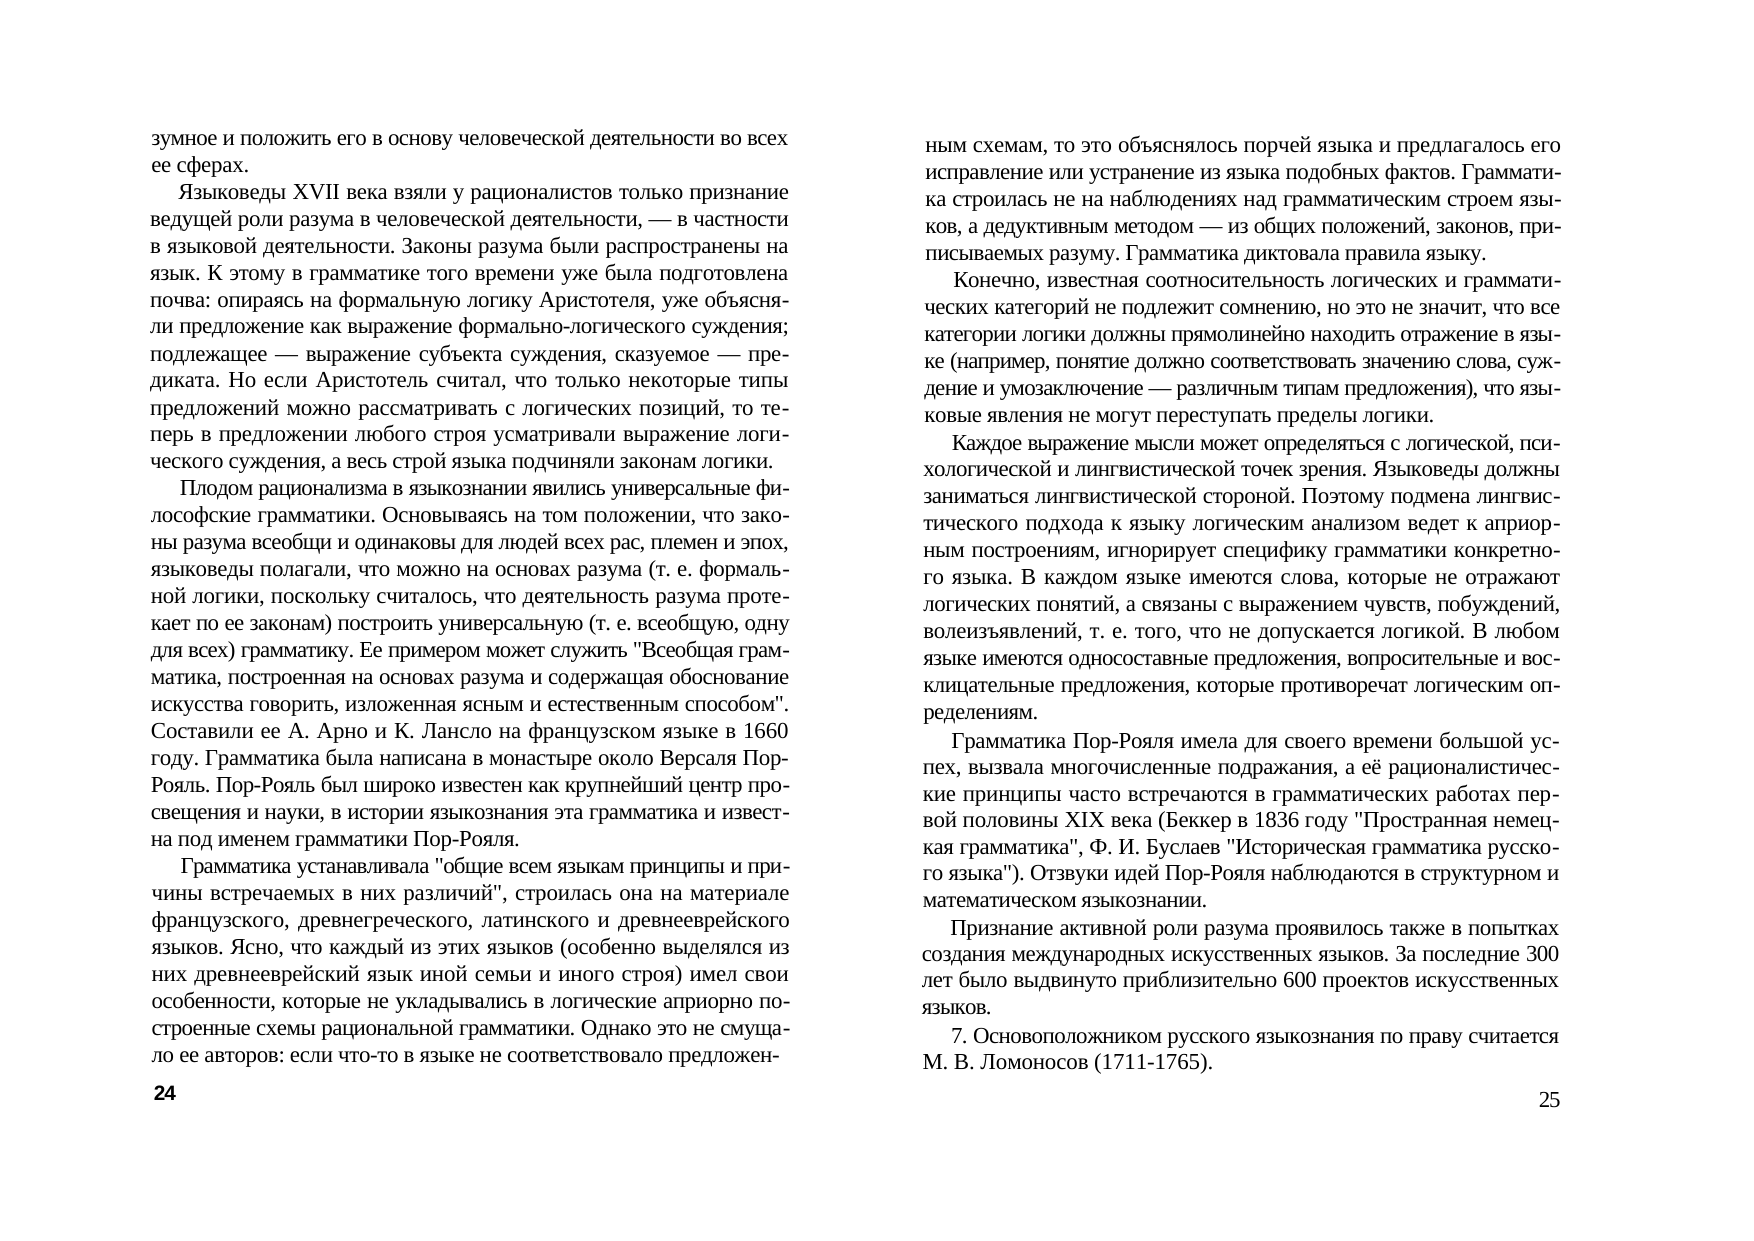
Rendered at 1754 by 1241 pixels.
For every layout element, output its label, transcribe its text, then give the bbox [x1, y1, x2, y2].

text Конечно, известная соотносительность логических и грамматических категорий не подлежит сомнению, но это не значит, что все категории логики должны прямолинейно находить отражение в языке (например, понятие должно соответствовать значению слова, суждение и умозаключение — различным типам предложения), что языковые явления не могут переступать пределы логики. [924, 266, 1561, 428]
text Грамматика Пор-Рояля имела для своего времени большой успех, вызвала многочисленные подражания, а её рационалистические принципы часто встречаются в грамматических работах первой половины XIX века (Беккер в 1836 году "Пространная немецкая грамматика", Ф. И. Буслаев "Историческая грамматика русского языка"). Отзвуки идей Пор-Рояля наблюдаются в структурном и математическом языкознании. [923, 727, 1559, 912]
text 25 [922, 1086, 1561, 1112]
text Языковеды XVII века взяли у рационалистов только признание ведущей роли разума в человеческой деятельности, — в частности в языковой деятельности. Законы разума были распространены на язык. К этому в грамматике того времени уже была подготовлена почва: опираясь на формальную логику Аристотеля, уже объясняли предложение как выражение формально-логического суждения; подлежащее — выражение субъекта суждения, сказуемое — предиката. Но если Аристотель считал, что только некоторые типы предложений можно рассматривать с логических позиций, то теперь в предложении любого строя усматривали выражение логического суждения, а весь строй языка подчиняли законам логики. [150, 177, 789, 474]
text Грамматика устанавливала "общие всем языкам принципы и причины встречаемых в них различий", строилась она на материале французского, древнегреческого, латинского и древнееврейского языков. Ясно, что каждый из этих языков (особенно выделялся из них древнееврейский язык иной семьи и иного строя) имел свои особенности, которые не укладывались в логические априорно построенные схемы рациональной грамматики. Однако это не смущало ее авторов: если что-то в языке не соответствовало предложен- [151, 852, 790, 1068]
text 7. Основоположником русского языкознания по праву считается М. В. Ломоносов (1711-1765). [922, 1023, 1559, 1074]
text Признание активной роли разума проявилось также в попытках создания международных искусственных языков. За последние 300 лет было выдвинуто приблизительно 600 проектов искусственных языков. [922, 914, 1559, 1019]
text зумное и положить его в основу человеческой деятельности во всех ее сферах. [151, 123, 789, 177]
text Плодом рационализма в языкознании явились универсальные философские грамматики. Основываясь на том положении, что законы разума всеобщи и одинаковы для людей всех рас, племен и эпох, языковеды полагали, что можно на основах разума (т. е. формальной логики, поскольку считалось, что деятельность разума протекает по ее законам) построить универсальную (т. е. всеобщую, одну для всех) грамматику. Ее примером может служить "Всеобщая грамматика, построенная на основах разума и содержащая обоснование искусства говорить, изложенная ясным и естественным способом". Составили ее А. Арно и К. Лансло на французском языке в 1660 году. Грамматика была написана в монастыре около Версаля Пор-Рояль. Пор-Рояль был широко известен как крупнейший центр просвещения и науки, в истории языкознания эта грамматика и известна под именем грамматики Пор-Рояля. [151, 474, 790, 852]
text ным схемам, то это объяснялось порчей языка и предлагалось его исправление или устранение из языка подобных фактов. Грамматика строилась не на наблюдениях над грамматическим строем языков, а дедуктивным методом — из общих положений, законов, приписываемых разуму. Грамматика диктовала правила языку. [925, 131, 1561, 266]
text 24 [153, 1080, 790, 1104]
text Каждое выражение мысли может определяться с логической, психологической и лингвистической точек зрения. Языковеды должны заниматься лингвистической стороной. Поэтому подмена лингвистического подхода к языку логическим анализом ведет к априорным построениям, игнорирует специфику грамматики конкретного языка. В каждом языке имеются слова, которые не отражают логических понятий, а связаны с выражением чувств, побуждений, волеизъявлений, т. е. того, что не допускается логикой. В любом языке имеются односоставные предложения, вопросительные и восклицательные предложения, которые противоречат логическим определениям. [923, 428, 1560, 725]
